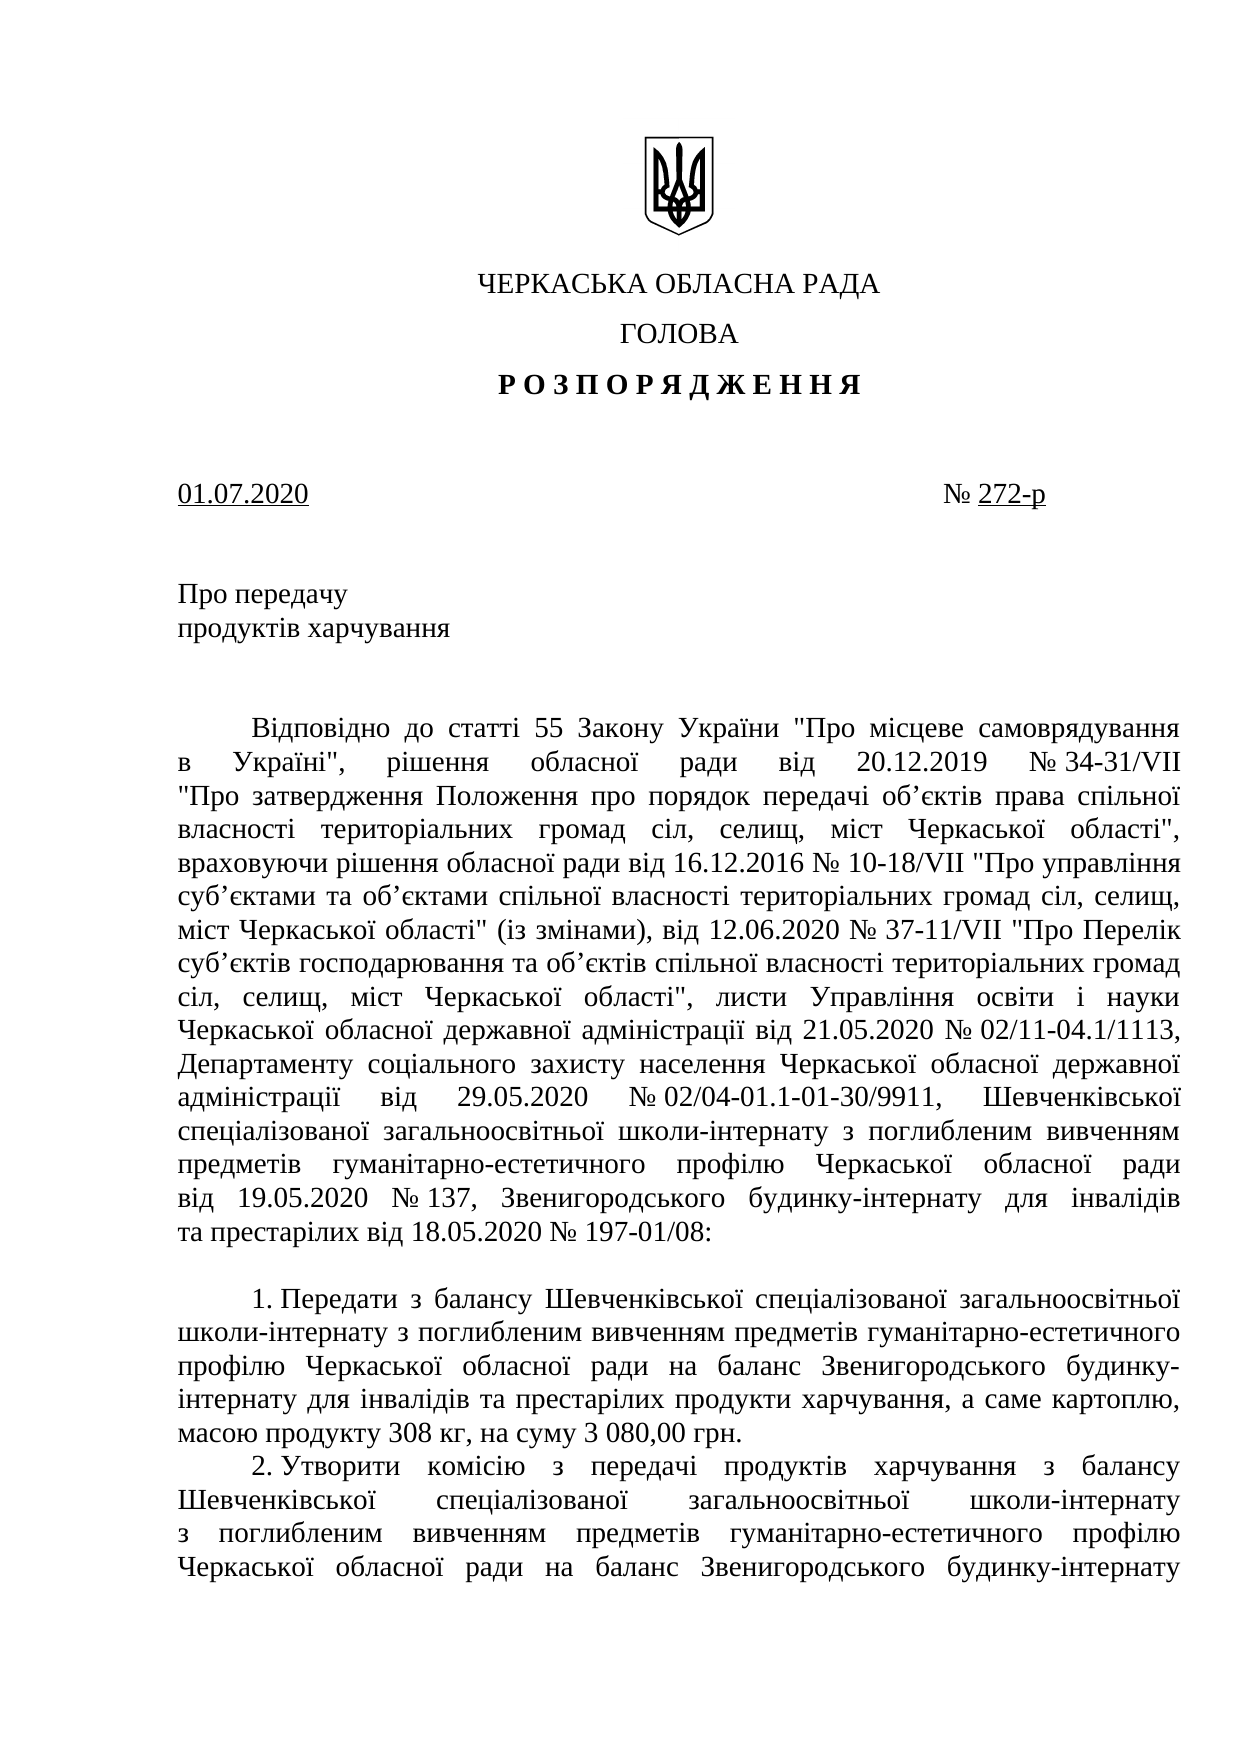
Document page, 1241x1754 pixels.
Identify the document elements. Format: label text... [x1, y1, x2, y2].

picture [622, 118, 736, 254]
text продуктів харчування [177, 610, 1181, 643]
text ЧЕРКАСЬКА ОБЛАСНА РАДА [177, 266, 1181, 300]
text Про передачу [177, 576, 1181, 610]
text Р О З П О Р Я Д Ж Е Н Н Я [177, 367, 1181, 400]
text 01.07.2020 № 272-р [177, 476, 1181, 509]
text 1. Передати з балансу Шевченківської спеціалізованої загальноосвітньої школи-інтернату з поглибленим вивченням предметів гуманітарно-естетичного профілю Черкаської обласної ради на баланс Звенигородського будинку-інтернату для інвалідів та престарілих продукти харчування, а саме картоплю, масою продукту 308 кг, на суму 3 080,00 грн. [177, 1281, 1181, 1448]
text Відповідно до статті 55 Закону України "Про місцеве самоврядування в Україні", рішення обласної ради від 20.12.2019 № 34-31/VII "Про затвердження Положення про порядок передачі об’єктів права спільної власності територіальних громад сіл, селищ, міст Черкаської області", враховуючи рішення обласної ради від 16.12.2016 № 10-18/VII "Про управління суб’єктами та об’єктами спільної власності територіальних громад сіл, селищ, міст Черкаської області" (із змінами), від 12.06.2020 № 37-11/VII "Про Перелік суб’єктів господарювання та об’єктів спільної власності територіальних громад сіл, селищ, міст Черкаської області", листи Управління освіти і науки Черкаської обласної державної адміністрації від 21.05.2020 № 02/11-04.1/1113, Департаменту соціального захисту населення Черкаської обласної державної адміністрації від 29.05.2020 № 02/04-01.1-01-30/9911, Шевченківської спеціалізованої загальноосвітньої школи-інтернату з поглибленим вивченням предметів гуманітарно-естетичного профілю Черкаської обласної ради від 19.05.2020 № 137, Звенигородського будинку-інтернату для інвалідів та престарілих від 18.05.2020 № 197-01/08: [177, 711, 1181, 1247]
text ГОЛОВА [177, 317, 1181, 350]
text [177, 1448, 1181, 1583]
